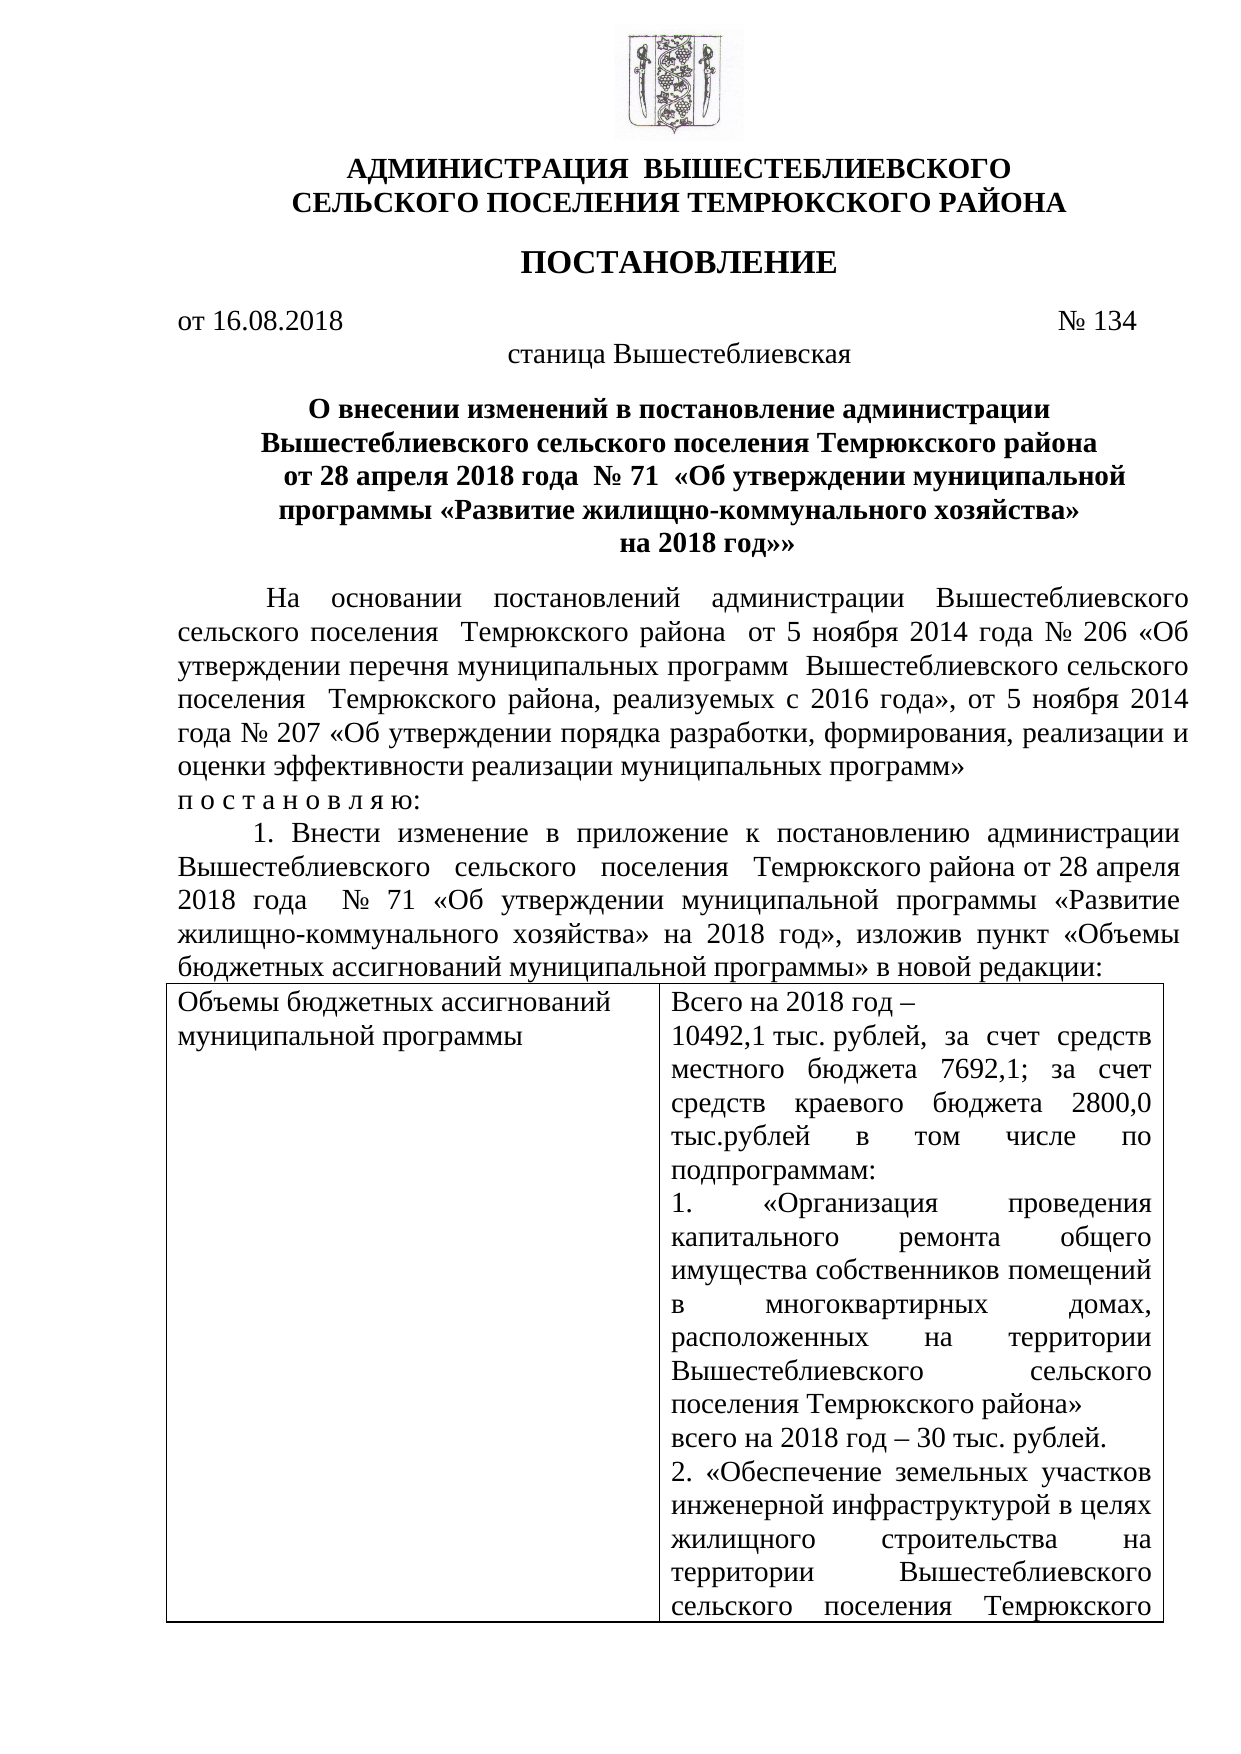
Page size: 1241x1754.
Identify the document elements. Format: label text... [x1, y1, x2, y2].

text 1. Внести изменение в приложение к постановлению администрации Вышестеблиевского сельского поселения Темрюкского района от 28 апреля 2018 года № 71 «Об утверждении муниципальной программы «Развитие жилищно-коммунального хозяйства» на 2018 год», изложив пункт «Объемы бюджетных ассигнований муниципальной программы» в новой редакции: [177, 815, 1181, 983]
text О внесении изменений в постановление администрации Вышестеблиевского сельского поселения Темрюкского района [177, 391, 1181, 458]
text на 2018 год»» [177, 526, 1181, 559]
text от 16.08.2018 № 134 [177, 303, 1181, 336]
picture [614, 24, 744, 141]
text станица Вышестеблиевская [177, 336, 1181, 370]
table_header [660, 984, 1163, 1621]
text ПОСТАНОВЛЕНИЕ [177, 243, 1181, 281]
text АДМИНИСТРАЦИЯ ВЫШЕСТЕБЛИЕВСКОГО [177, 152, 1181, 185]
text На основании постановлений администрации Вышестеблиевского сельского поселения Темрюкского района от 5 ноября 2014 года № 206 «Об утверждении перечня муниципальных программ Вышестеблиевского сельского поселения Темрюкского района, реализуемых с 2016 года», от 5 ноября 2014 года № 207 «Об утверждении порядка разработки, формирования, реализации и оценки эффективности реализации муниципальных программ» [177, 581, 1189, 782]
text от 28 апреля 2018 года № 71 «Об утверждении муниципальной программы «Развитие жилищно-коммунального хозяйства» [177, 458, 1181, 526]
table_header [167, 984, 659, 1621]
text СЕЛЬСКОГО ПОСЕЛЕНИЯ ТЕМРЮКСКОГО РАЙОНА [177, 185, 1181, 219]
text п о с т а н о в л я ю: [177, 782, 1189, 815]
